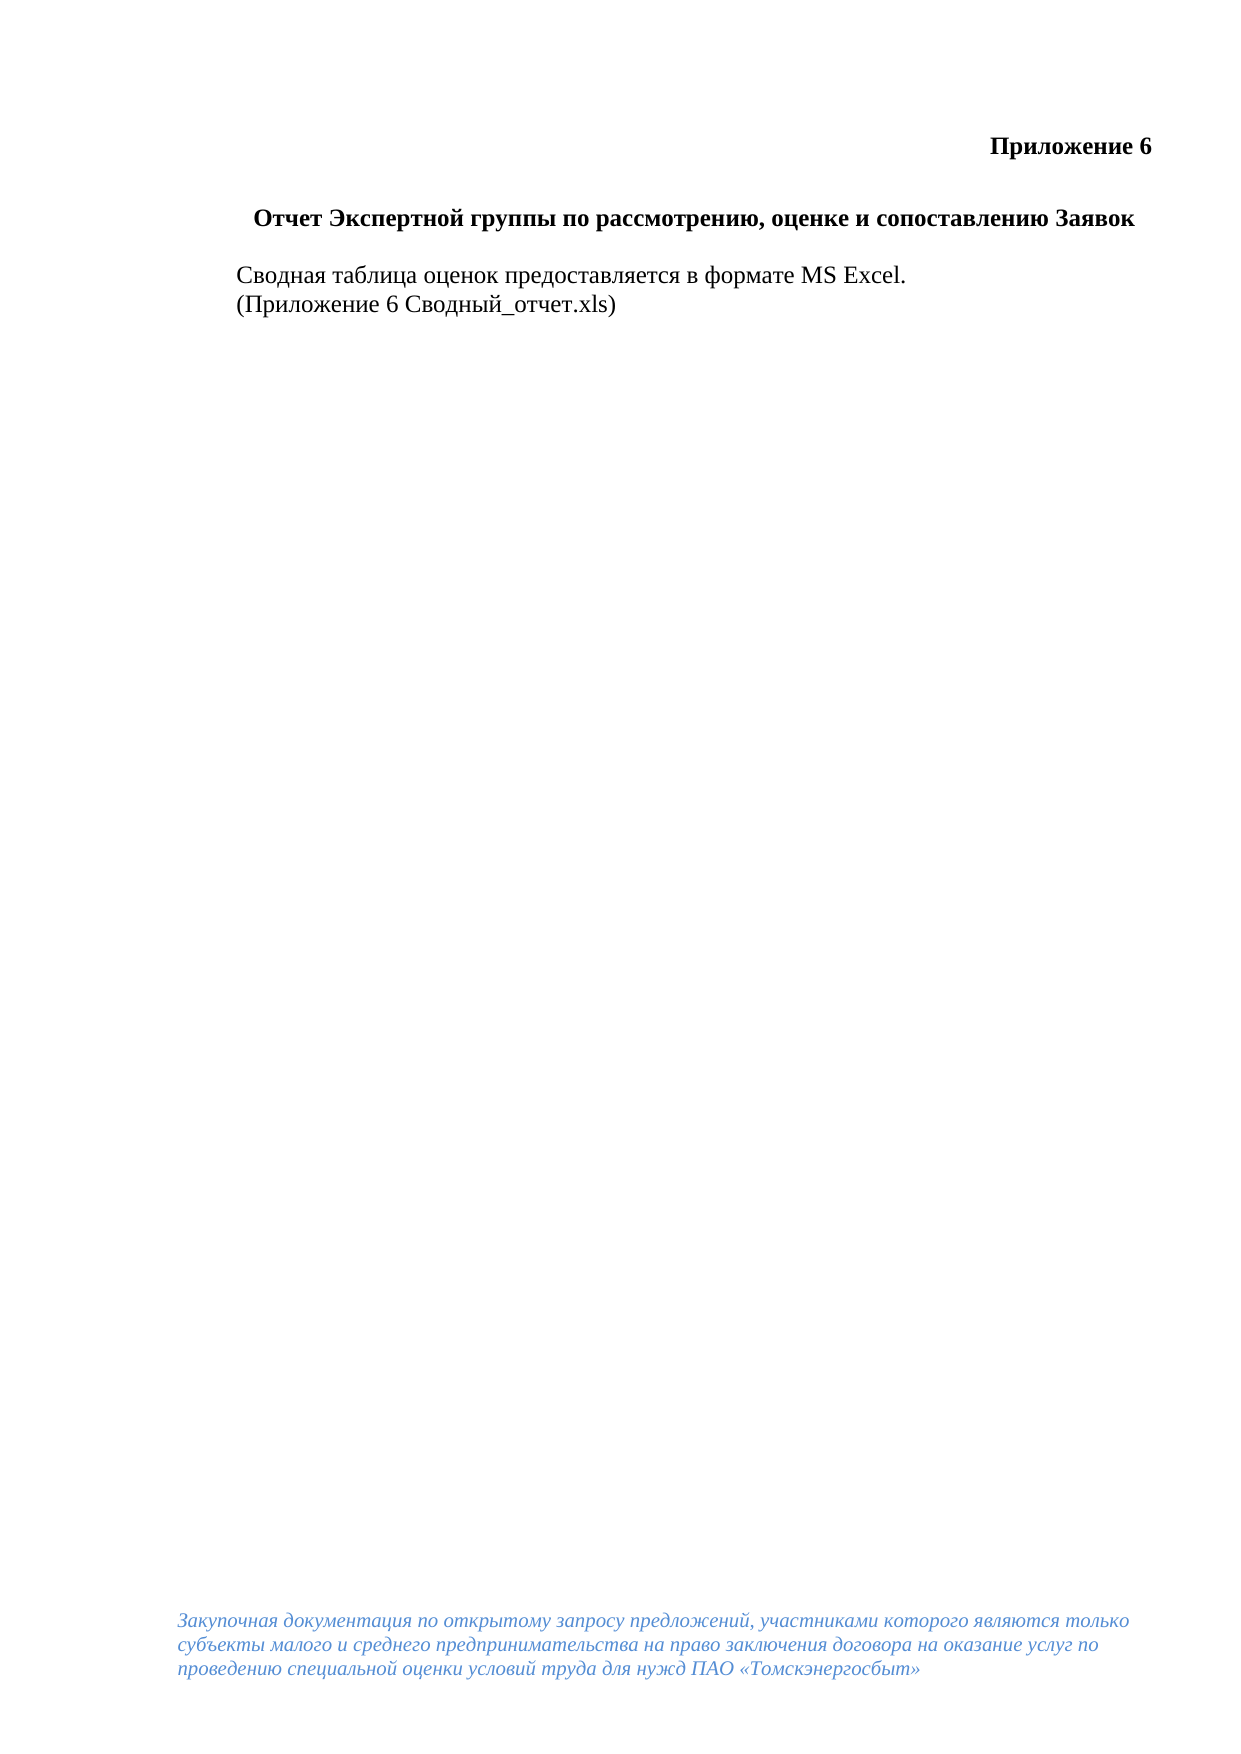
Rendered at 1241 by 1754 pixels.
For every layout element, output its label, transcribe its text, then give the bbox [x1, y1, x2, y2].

text Приложение 6 [236, 131, 1152, 160]
text Сводная таблица оценок предоставляется в формате MS Excel. [177, 261, 1152, 289]
text Отчет Экспертной группы по рассмотрению, оценке и сопоставлению Заявок [177, 203, 1152, 232]
text (Приложение 6 Сводный_отчет.xls) [177, 289, 1152, 318]
